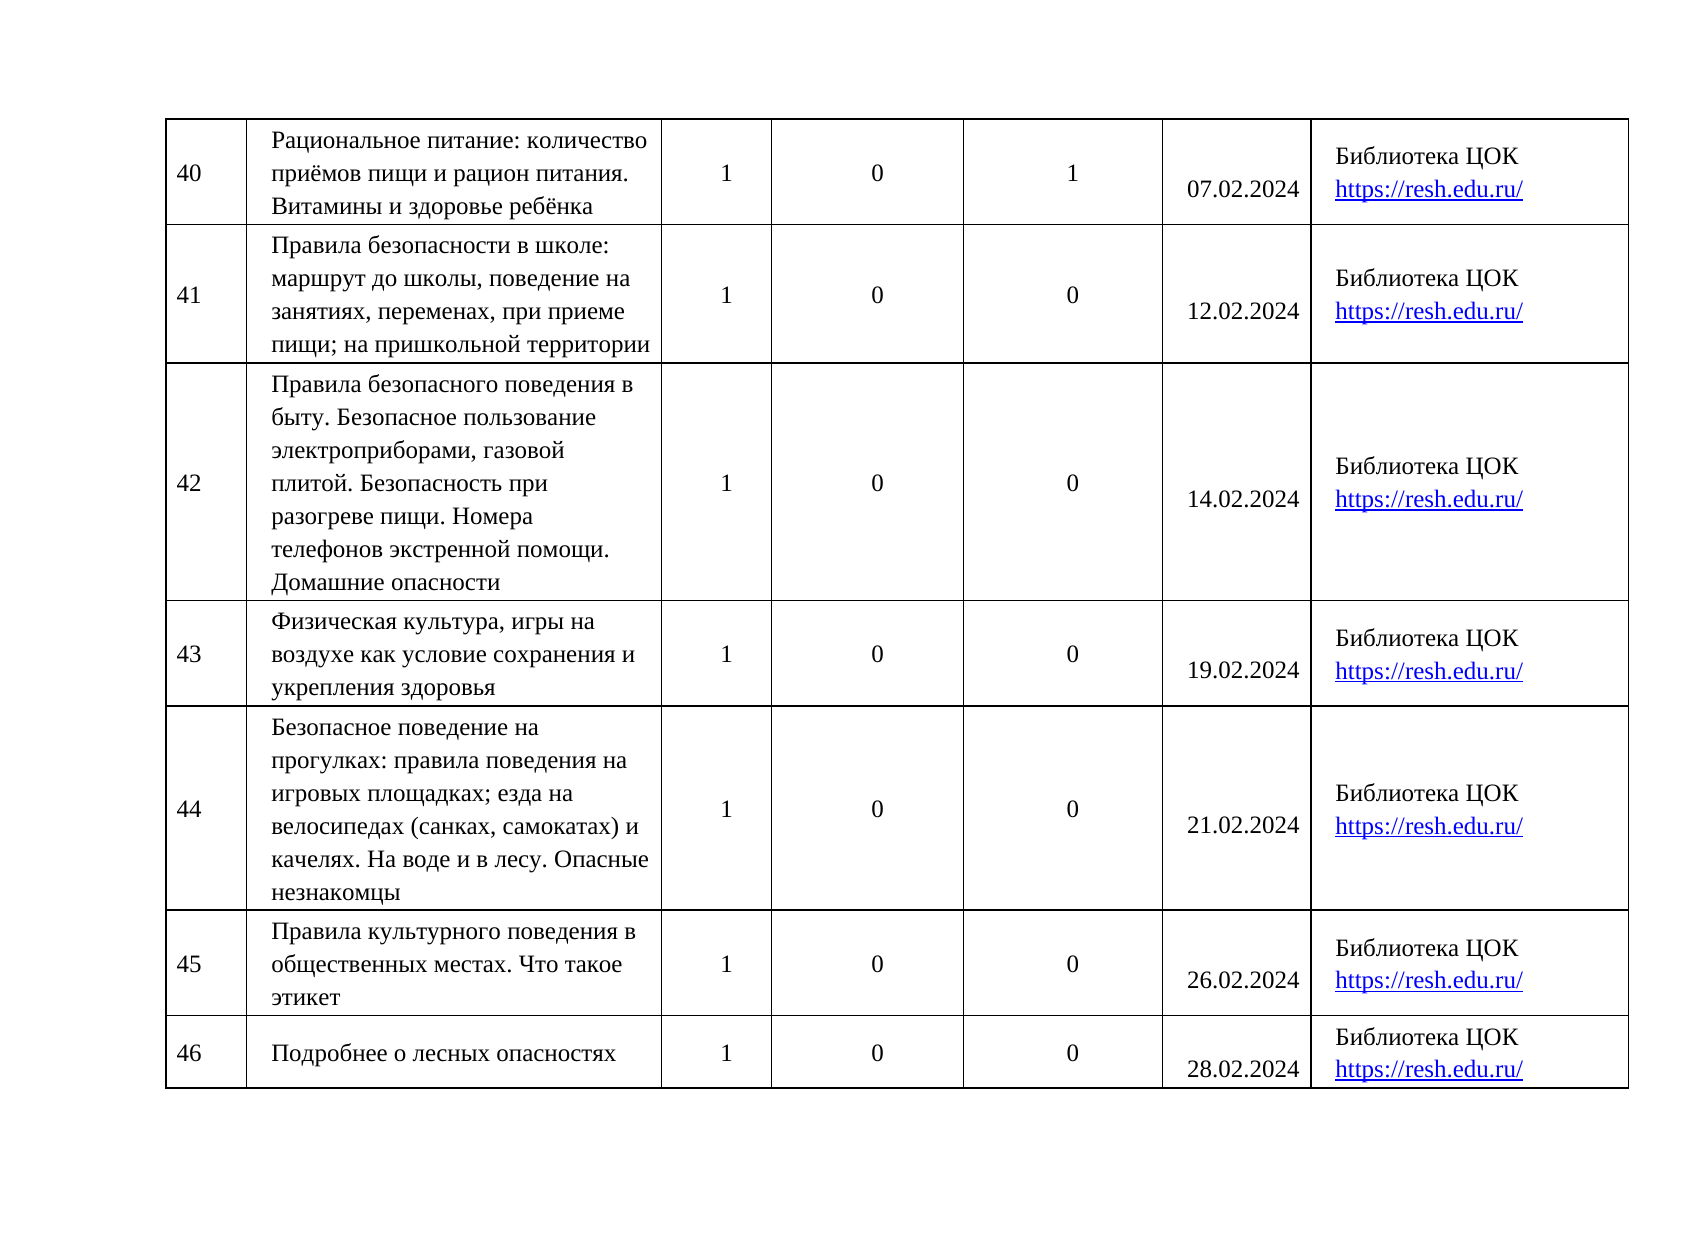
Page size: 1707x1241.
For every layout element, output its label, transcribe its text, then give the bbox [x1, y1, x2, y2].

table_cell 0 [772, 707, 963, 909]
table_cell 45 [167, 911, 246, 1015]
table_cell 0 [772, 364, 963, 599]
table_cell 1 [662, 601, 771, 705]
table_cell Правила безопасного поведения в быту. Безопасное пользование электроприборами, газовой плитой. Безопасность при разогреве пищи. Номера телефонов экстренной помощи. Домашние опасности [247, 364, 661, 599]
table_cell 1 [662, 707, 771, 909]
table_cell 40 [167, 120, 246, 223]
table_cell Физическая культура, игры на воздухе как условие сохранения и укрепления здоровья [247, 601, 661, 705]
table_cell 44 [167, 707, 246, 909]
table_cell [1312, 1016, 1628, 1087]
table_cell 0 [964, 707, 1162, 909]
table_cell 1 [964, 120, 1162, 223]
table_cell 1 [662, 911, 771, 1015]
table_cell Правила безопасности в школе: маршрут до школы, поведение на занятиях, переменах, при приеме пищи; на пришкольной территории [247, 225, 661, 362]
table_cell 1 [662, 1016, 771, 1087]
table_cell 14.02.2024 [1163, 364, 1310, 599]
table_cell 0 [964, 364, 1162, 599]
table_cell 12.02.2024 [1163, 225, 1310, 362]
table_cell 46 [167, 1016, 246, 1087]
table_cell Библиотека ЦОК https://resh.edu.ru/ [1312, 707, 1628, 909]
table_cell 19.02.2024 [1163, 601, 1310, 705]
table_cell 1 [662, 120, 771, 223]
table_cell 07.02.2024 [1163, 120, 1310, 223]
table_cell 21.02.2024 [1163, 707, 1310, 909]
table_cell 26.02.2024 [1163, 911, 1310, 1015]
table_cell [1312, 120, 1628, 223]
table_cell Правила культурного поведения в общественных местах. Что такое этикет [247, 911, 661, 1015]
table_cell Рациональное питание: количество приёмов пищи и рацион питания. Витамины и здоровье ребёнка [247, 120, 661, 223]
table_cell 42 [167, 364, 246, 599]
table_cell 0 [964, 911, 1162, 1015]
table_cell Библиотека ЦОК https://resh.edu.ru/ [1312, 601, 1628, 705]
table_cell 0 [772, 601, 963, 705]
table_cell 1 [662, 364, 771, 599]
table_cell 0 [772, 225, 963, 362]
table_cell 0 [964, 1016, 1162, 1087]
table_cell 43 [167, 601, 246, 705]
table_cell Библиотека ЦОК https://resh.edu.ru/ [1312, 364, 1628, 599]
table_cell 28.02.2024 [1163, 1016, 1310, 1087]
table_cell Библиотека ЦОК https://resh.edu.ru/ [1312, 225, 1628, 362]
table_cell Библиотека ЦОК https://resh.edu.ru/ [1312, 911, 1628, 1015]
table_cell 1 [662, 225, 771, 362]
table_cell 0 [772, 120, 963, 223]
table_cell 0 [772, 911, 963, 1015]
table_cell 41 [167, 225, 246, 362]
table_cell 0 [964, 601, 1162, 705]
table_cell 0 [964, 225, 1162, 362]
table_cell 0 [772, 1016, 963, 1087]
table_cell Безопасное поведение на прогулках: правила поведения на игровых площадках; езда на велосипедах (санках, самокатах) и качелях. На воде и в лесу. Опасные незнакомцы [247, 707, 661, 909]
table_cell Подробнее о лесных опасностях [247, 1016, 661, 1087]
